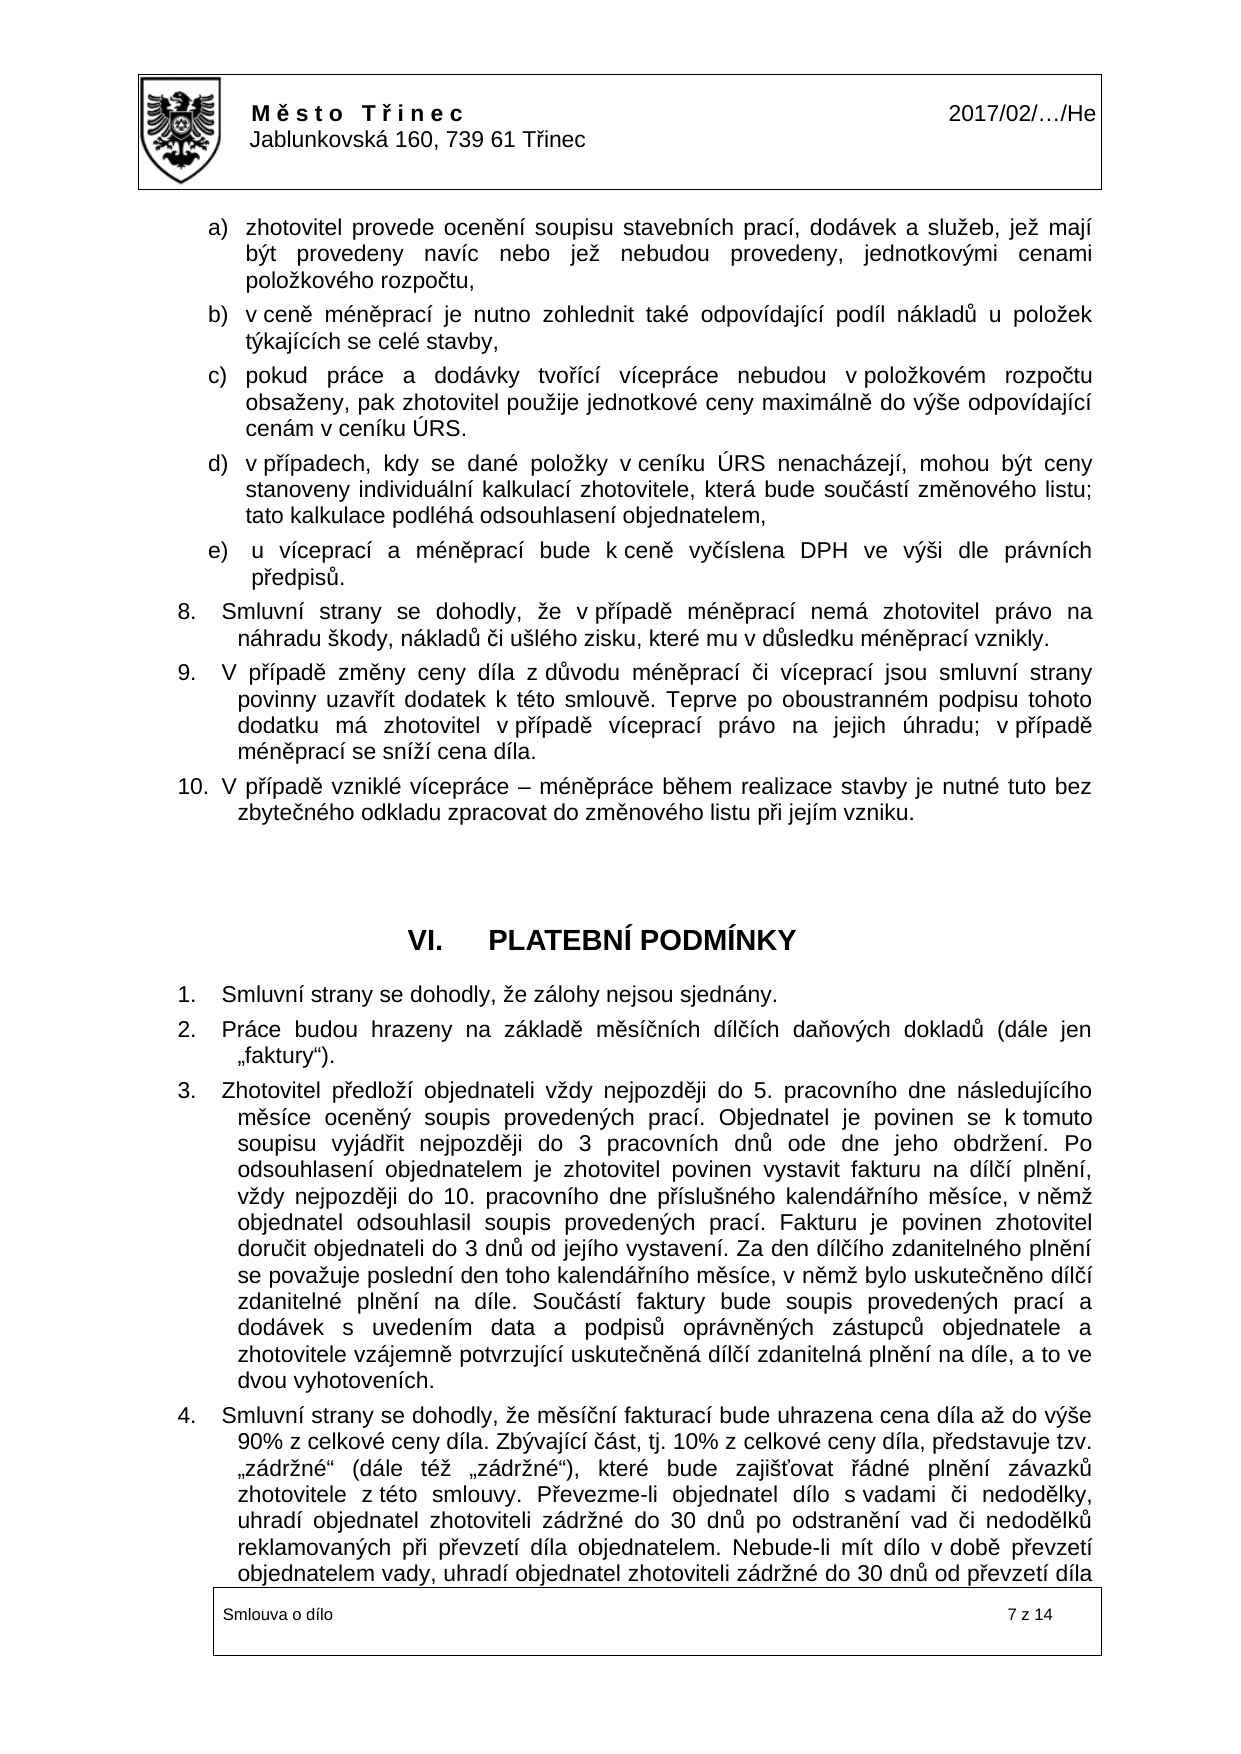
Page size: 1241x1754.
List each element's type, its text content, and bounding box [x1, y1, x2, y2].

subtitle 8. Smluvní strany se dohodly, že v případě méněprací nemá zhotovitel právo na náhradu škody, nákladů či ušlého zisku, které mu v důsledku méněprací vznikly. [177, 598, 1093, 651]
text e) u víceprací a méněprací bude k ceně vyčíslena DPH ve výši dle právních předpisů. [208, 537, 1093, 590]
subtitle 2. Práce budou hrazeny na základě měsíčních dílčích daňových dokladů (dále jen „faktury“). [177, 1016, 1093, 1069]
list zhotovitel provede ocenění soupisu stavebních prací, dodávek a služeb, jež mají být provedeny navíc nebo jež nebudou provedeny, jednotkovými cenami položkového rozpočtu, [208, 214, 1093, 293]
subtitle 3. Zhotovitel předloží objednateli vždy nejpozději do 5. pracovního dne následujícího měsíce oceněný soupis provedených prací. Objednatel je povinen se k tomuto soupisu vyjádřit nejpozději do 3 pracovních dnů ode dne jeho obdržení. Po odsouhlasení objednatelem je zhotovitel povinen vystavit fakturu na dílčí plnění, vždy nejpozději do 10. pracovního dne příslušného kalendářního měsíce, v němž objednatel odsouhlasil soupis provedených prací. Fakturu je povinen zhotovitel doručit objednateli do 3 dnů od jejího vystavení. Za den dílčího zdanitelného plnění se považuje poslední den toho kalendářního měsíce, v němž bylo uskutečněno dílčí zdanitelné plnění na díle. Součástí faktury bude soupis provedených prací a dodávek s uvedením data a podpisů oprávněných zástupců objednatele a zhotovitele vzájemně potvrzující uskutečněná dílčí zdanitelná plnění na díle, a to ve dvou vyhotoveních. [177, 1077, 1093, 1393]
subtitle 10. V případě vzniklé vícepráce – méněpráce během realizace stavby je nutné tuto bez zbytečného odkladu zpracovat do změnového listu při jejím vzniku. [177, 773, 1093, 826]
list v ceně méněprací je nutno zohlednit také odpovídající podíl nákladů u položek týkajících se celé stavby, [208, 301, 1093, 354]
subtitle 9. V případě změny ceny díla z důvodu méněprací či víceprací jsou smluvní strany povinny uzavřít dodatek k této smlouvě. Teprve po oboustranném podpisu tohoto dodatku má zhotovitel v případě víceprací právo na jejich úhradu; v případě méněprací se sníží cena díla. [177, 659, 1093, 765]
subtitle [177, 1402, 1093, 1586]
list pokud práce a dodávky tvořící vícepráce nebudou v položkovém rozpočtu obsaženy, pak zhotovitel použije jednotkové ceny maximálně do výše odpovídající cenám v ceníku ÚRS. [208, 362, 1093, 441]
list v případech, kdy se dané položky v ceníku ÚRS nenacházejí, mohou být ceny stanoveny individuální kalkulací zhotovitele, která bude součástí změnového listu; tato kalkulace podléhá odsouhlasení objednatelem, [208, 450, 1093, 529]
subtitle PLATEBNÍ PODMÍNKY [148, 923, 1093, 956]
subtitle 1. Smluvní strany se dohodly, že zálohy nejsou sjednány. [177, 981, 1093, 1008]
